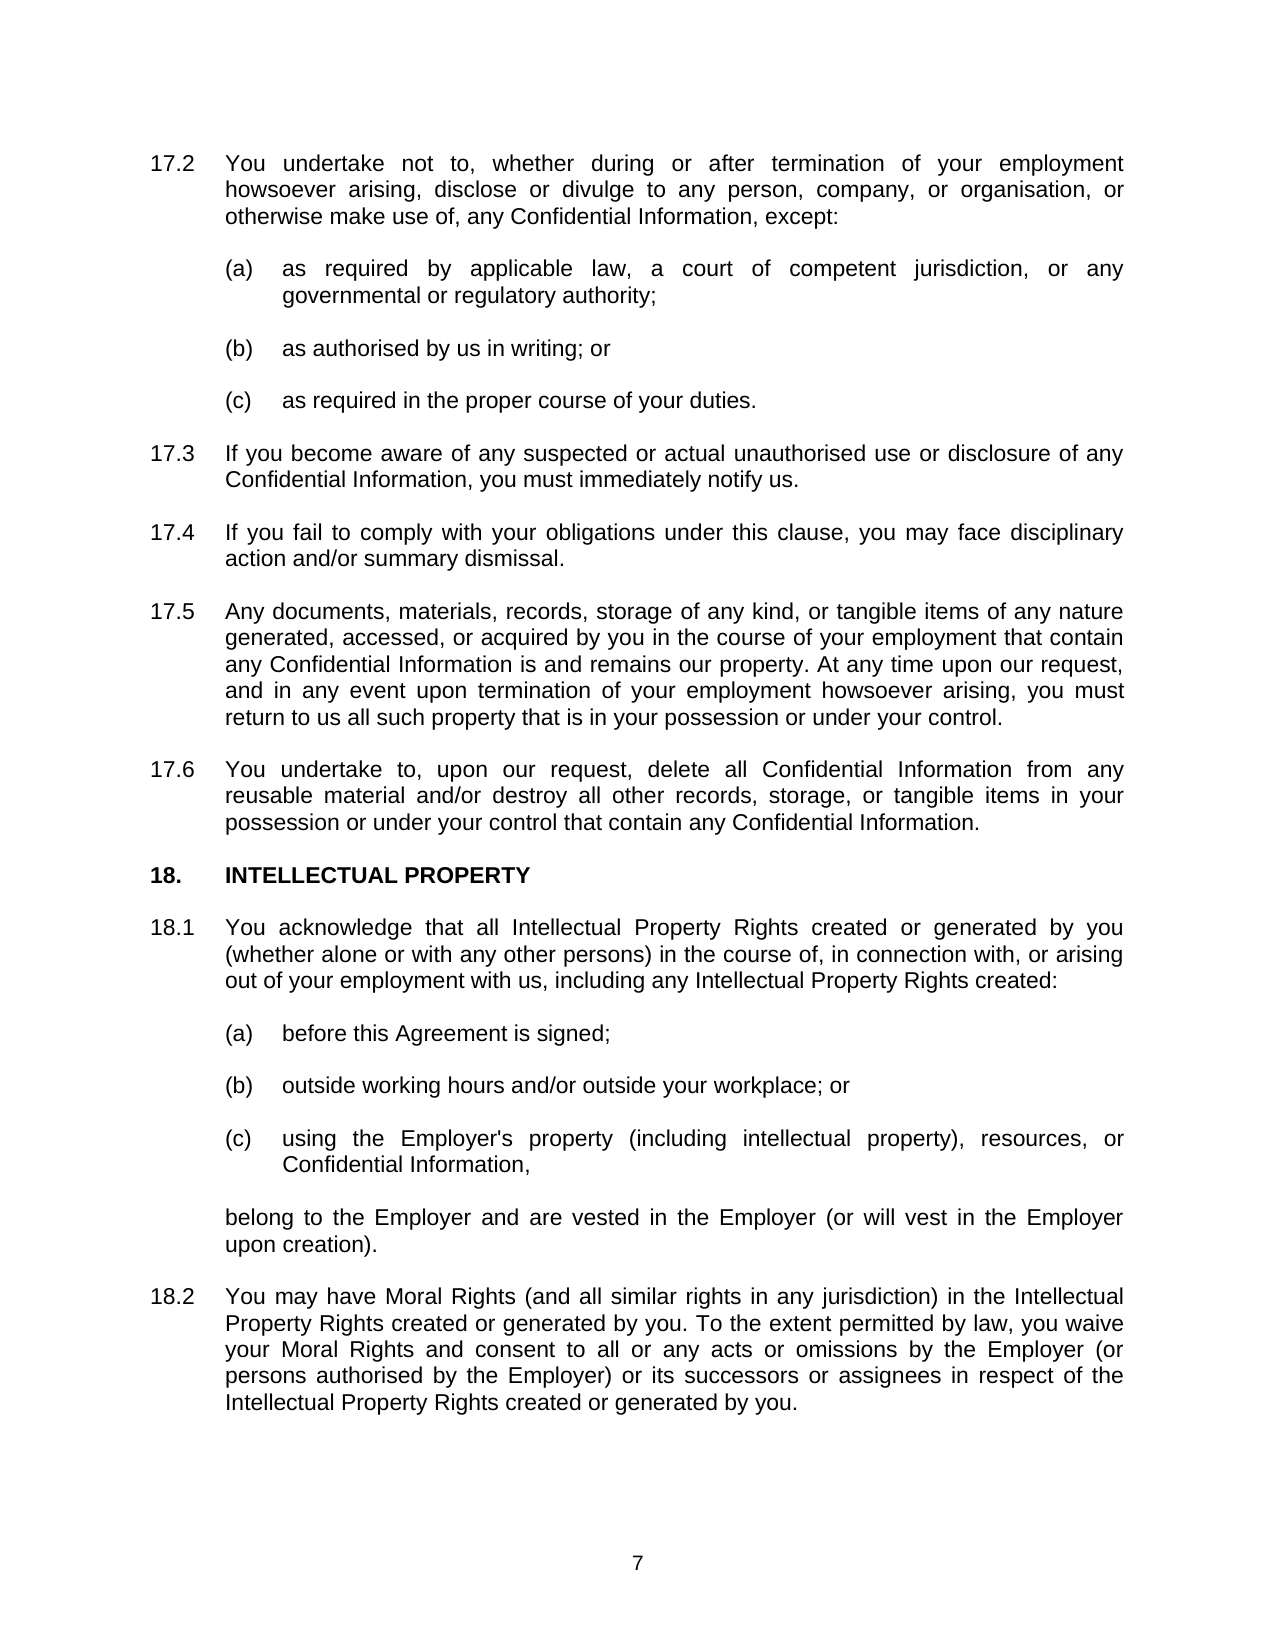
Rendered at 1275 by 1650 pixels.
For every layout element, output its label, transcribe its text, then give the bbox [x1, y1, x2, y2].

list as required in the proper course of your duties. [225, 387, 1125, 413]
list Any documents, materials, records, storage of any kind, or tangible items of any nature generated, accessed, or acquired by you in the course of your employment that contain any Confidential Information is and remains our property. At any time upon our request, and in any event upon termination of your employment howsoever arising, you must return to us all such property that is in your possession or under your control. [150, 598, 1125, 730]
list using the Employer's property (including intellectual property), resources, or Confidential Information, [225, 1125, 1125, 1178]
list INTELLECTUAL PROPERTY [150, 862, 1125, 888]
list outside working hours and/or outside your workplace; or [225, 1072, 1125, 1099]
list If you fail to comply with your obligations under this clause, you may face disciplinary action and/or summary dismissal. [150, 519, 1125, 572]
list before this Agreement is signed; [225, 1020, 1125, 1046]
list belong to the Employer and are vested in the Employer (or will vest in the Employer upon creation). [225, 1204, 1125, 1257]
list You acknowledge that all Intellectual Property Rights created or generated by you (whether alone or with any other persons) in the course of, in connection with, or arising out of your employment with us, including any Intellectual Property Rights created: [150, 914, 1125, 993]
list as required by applicable law, a court of competent jurisdiction, or any governmental or regulatory authority; [225, 255, 1125, 308]
list You may have Moral Rights (and all similar rights in any jurisdiction) in the Intellectual Property Rights created or generated by you. To the extent permitted by law, you waive your Moral Rights and consent to all or any acts or omissions by the Employer (or persons authorised by the Employer) or its successors or assignees in respect of the Intellectual Property Rights created or generated by you. [150, 1283, 1125, 1415]
list as authorised by us in writing; or [225, 334, 1125, 361]
list You undertake not to, whether during or after termination of your employment howsoever arising, disclose or divulge to any person, company, or organisation, or otherwise make use of, any Confidential Information, except: [150, 150, 1125, 229]
list You undertake to, upon our request, delete all Confidential Information from any reusable material and/or destroy all other records, storage, or tangible items in your possession or under your control that contain any Confidential Information. [150, 756, 1125, 835]
list If you become aware of any suspected or actual unauthorised use or disclosure of any Confidential Information, you must immediately notify us. [150, 440, 1125, 493]
